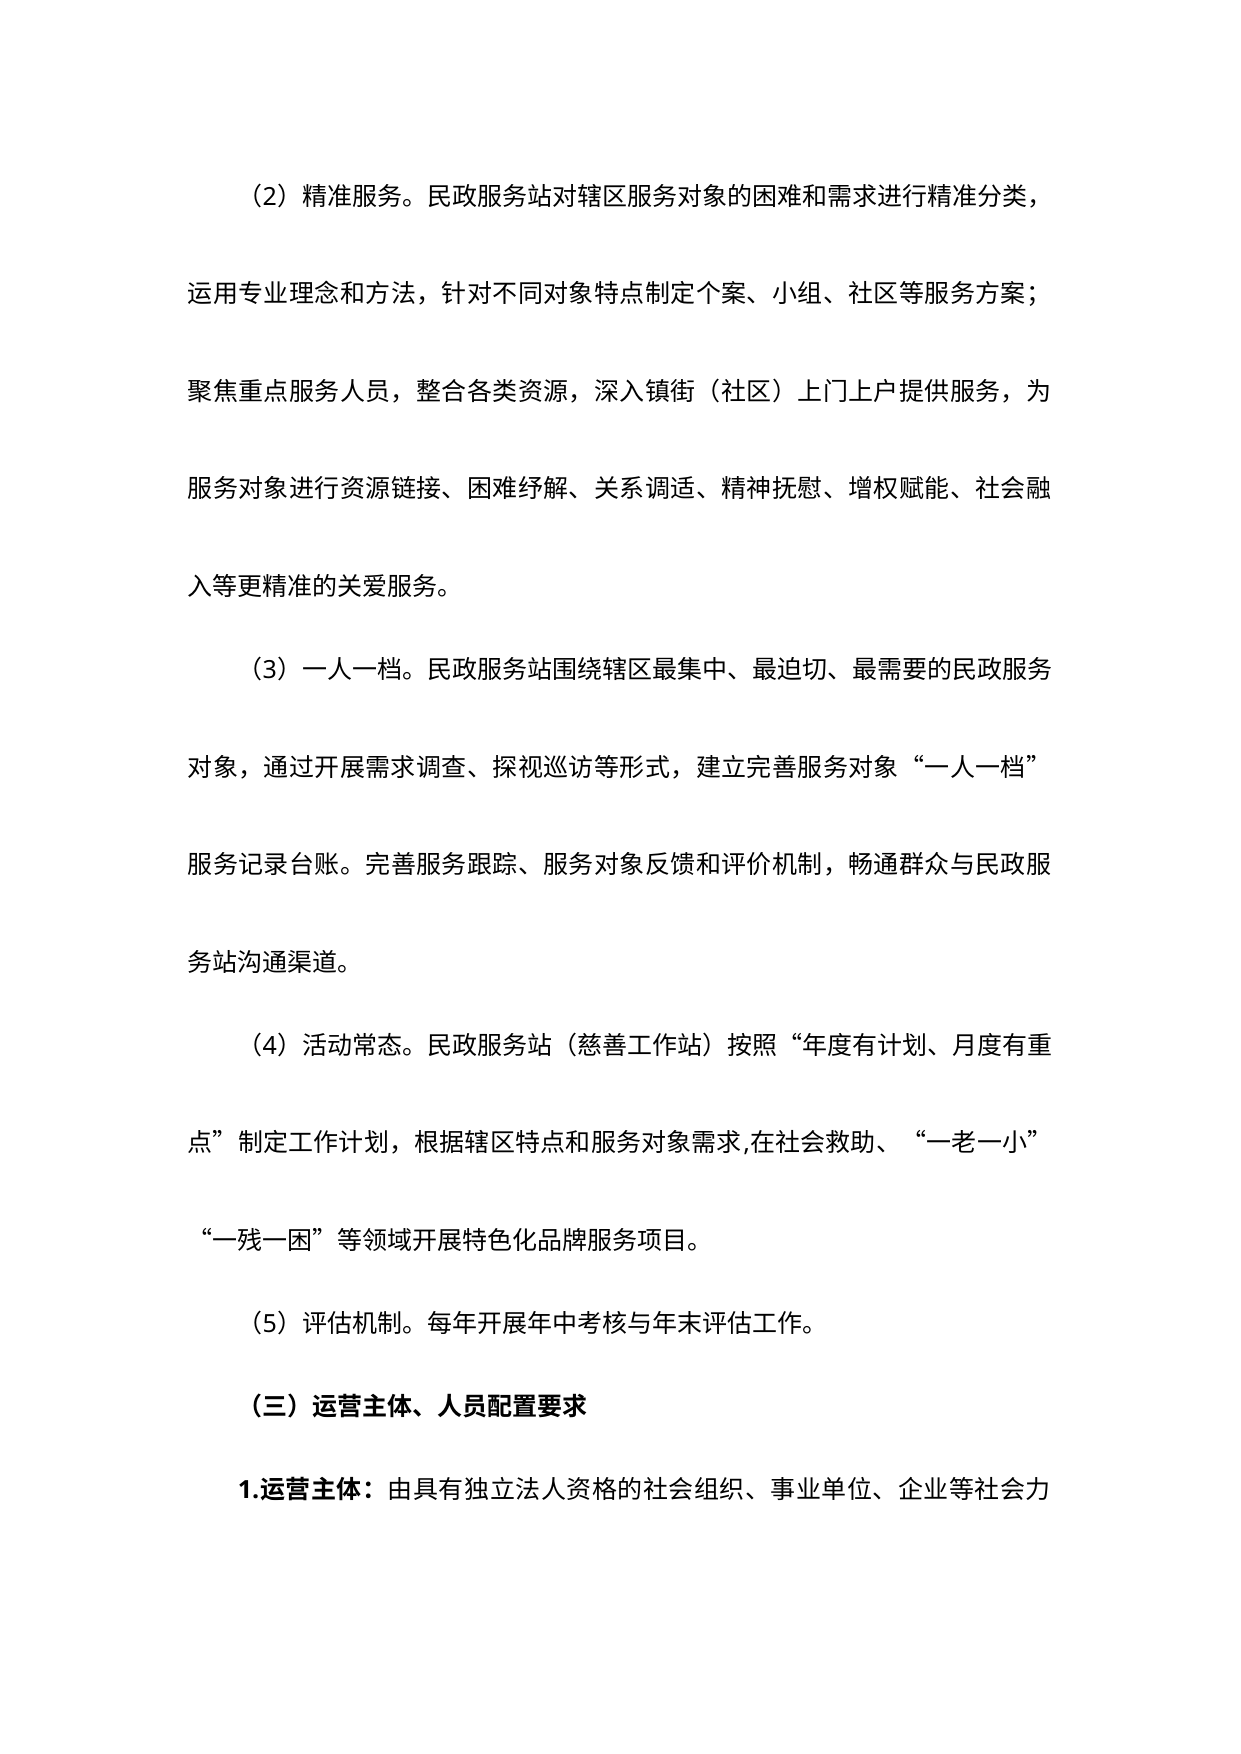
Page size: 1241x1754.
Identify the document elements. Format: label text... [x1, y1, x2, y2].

list （3）一人一档。民政服务站围绕辖区最集中、最迫切、最需要的民政服务对象，通过开展需求调查、探视巡访等形式，建立完善服务对象“一人一档”服务记录台账。完善服务跟踪、服务对象反馈和评价机制，畅通群众与民政服务站沟通渠道。 [187, 635, 1053, 993]
list （5）评估机制。每年开展年中考核与年末评估工作。 [187, 1289, 1053, 1354]
list （4）活动常态。民政服务站（慈善工作站）按照“年度有计划、月度有重点”制定工作计划，根据辖区特点和服务对象需求,在社会救助、“一老一小”“一残一困”等领域开展特色化品牌服务项目。 [187, 1011, 1053, 1271]
list （2）精准服务。民政服务站对辖区服务对象的困难和需求进行精准分类，运用专业理念和方法，针对不同对象特点制定个案、小组、社区等服务方案；聚焦重点服务人员，整合各类资源，深入镇街（社区）上门上户提供服务，为服务对象进行资源链接、困难纾解、关系调适、精神抚慰、增权赋能、社会融入等更精准的关爱服务。 [187, 162, 1053, 617]
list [187, 1455, 1053, 1520]
list （三）运营主体、人员配置要求 [187, 1372, 1053, 1437]
